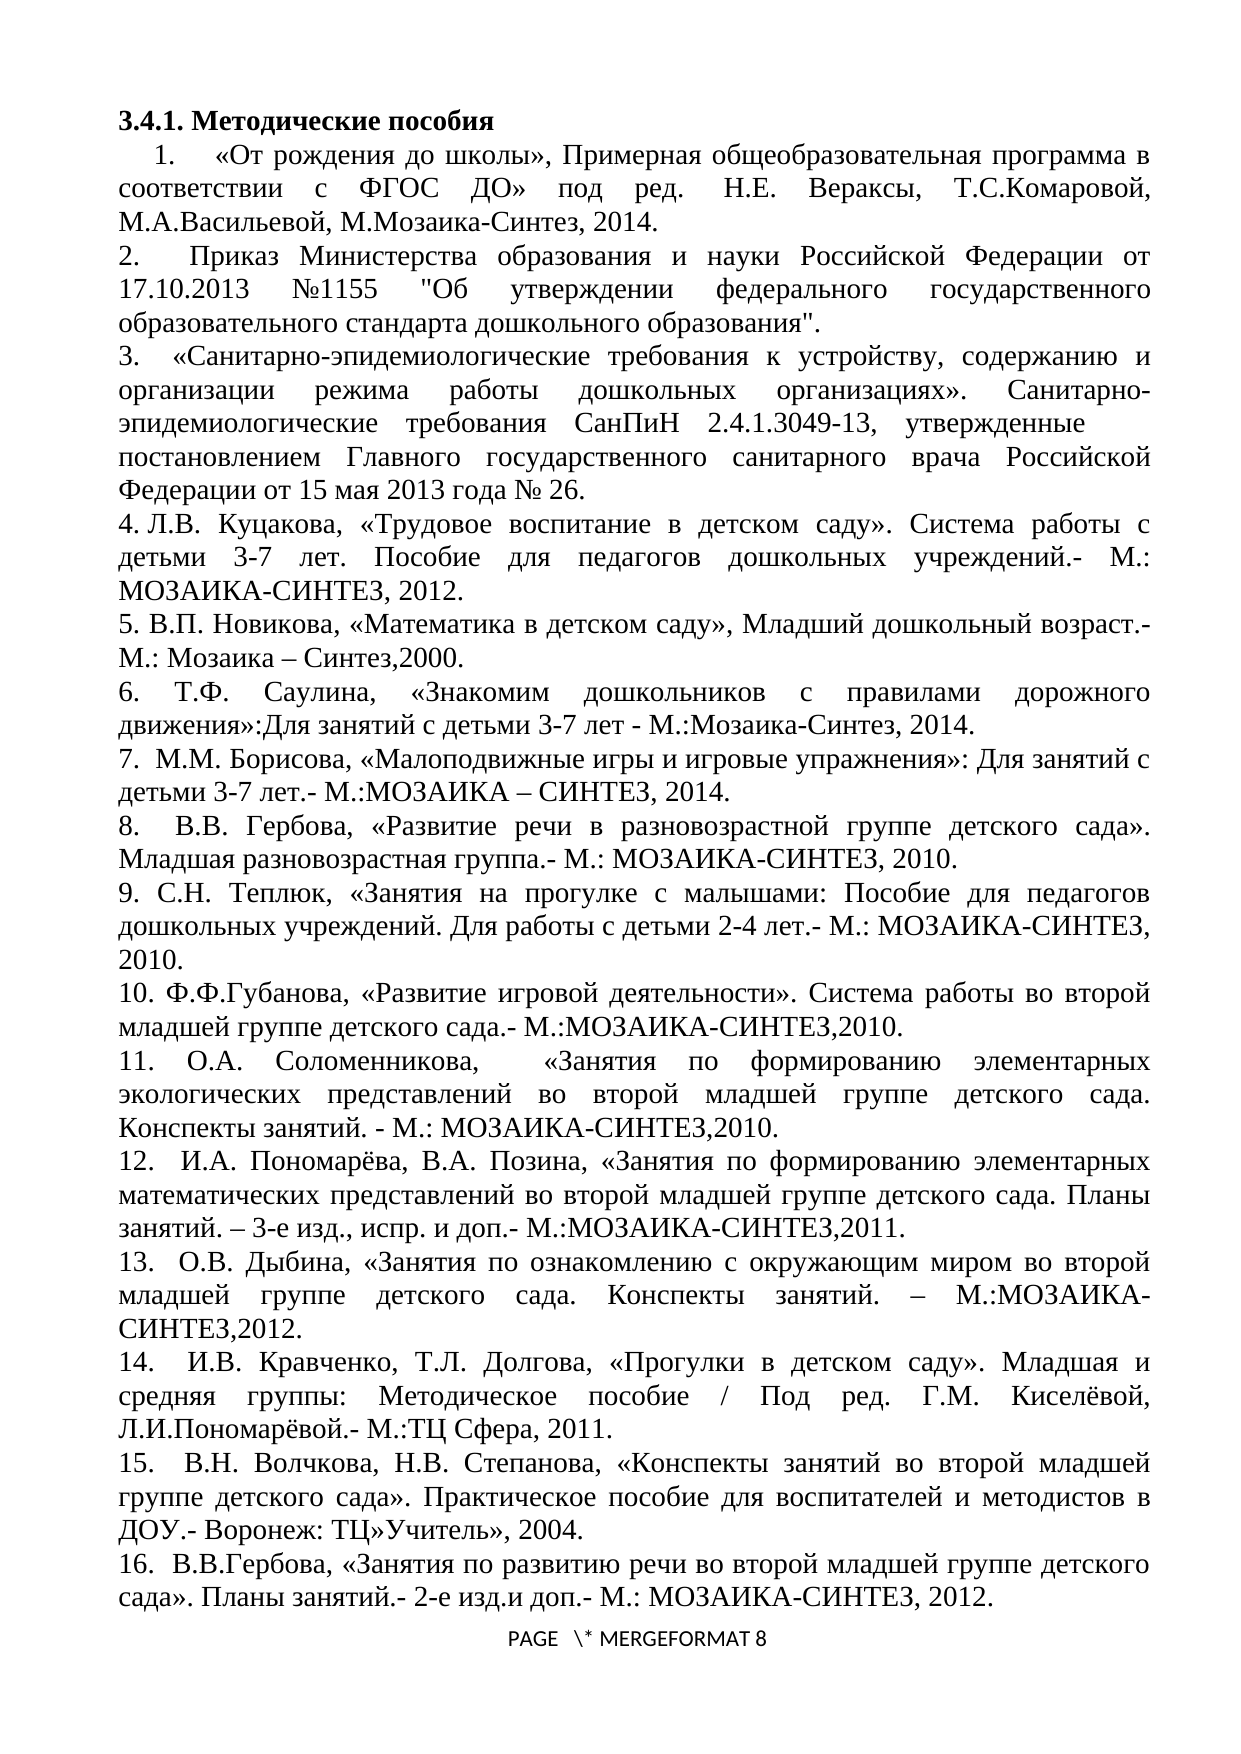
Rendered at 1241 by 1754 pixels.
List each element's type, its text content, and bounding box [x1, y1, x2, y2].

text 3. «Санитарно-эпидемиологические требования к устройству, содержанию и организации режима работы дошкольных организациях». Санитарно-эпидемиологические требования СанПиН 2.4.1.3049-13, утвержденные постановлением Главного государственного санитарного врача Российской Федерации от 15 мая 2013 года № 26. [118, 338, 1152, 506]
text 3.4.1. Методические пособия [118, 103, 1152, 137]
text 4. Л.В. Куцакова, «Трудовое воспитание в детском саду». Система работы с детьми 3-7 лет. Пособие для педагогов дошкольных учреждений.- М.: МОЗАИКА-СИНТЕЗ, 2012. [118, 506, 1152, 607]
text 16. В.В.Гербова, «Занятия по развитию речи во второй младшей группе детского сада». Планы занятий.- 2-е изд.и доп.- М.: МОЗАИКА-СИНТЕЗ, 2012. [118, 1546, 1152, 1613]
text 5. В.П. Новикова, «Математика в детском саду», Младший дошкольный возраст.- М.: Мозаика – Синтез,2000. [118, 607, 1152, 674]
text 7. М.М. Борисова, «Малоподвижные игры и игровые упражнения»: Для занятий с детьми 3-7 лет.- М.:МОЗАИКА – СИНТЕЗ, 2014. [118, 741, 1152, 808]
text 15. В.Н. Волчкова, Н.В. Степанова, «Конспекты занятий во второй младшей группе детского сада». Практическое пособие для воспитателей и методистов в ДОУ.- Воронеж: ТЦ»Учитель», 2004. [118, 1445, 1152, 1546]
text 2. Приказ Министерства образования и науки Российской Федерации от 17.10.2013 №1155 "Об утверждении федерального государственного образовательного стандарта дошкольного образования". [118, 238, 1152, 338]
text 6. Т.Ф. Саулина, «Знакомим дошкольников с правилами дорожного движения»:Для занятий с детьми 3-7 лет - М.:Мозаика-Синтез, 2014. [118, 674, 1152, 741]
text 13. О.В. Дыбина, «Занятия по ознакомлению с окружающим миром во второй младшей группе детского сада. Конспекты занятий. – М.:МОЗАИКА-СИНТЕЗ,2012. [118, 1244, 1152, 1344]
text 11. О.А. Соломенникова, «Занятия по формированию элементарных экологических представлений во второй младшей группе детского сада. Конспекты занятий. - М.: МОЗАИКА-СИНТЕЗ,2010. [118, 1043, 1152, 1143]
text 9. С.Н. Теплюк, «Занятия на прогулке с малышами: Пособие для педагогов дошкольных учреждений. Для работы с детьми 2-4 лет.- М.: МОЗАИКА-СИНТЕЗ, 2010. [118, 875, 1152, 976]
text 8. В.В. Гербова, «Развитие речи в разновозрастной группе детского сада». Младшая разновозрастная группа.- М.: МОЗАИКА-СИНТЕЗ, 2010. [118, 808, 1152, 875]
text 14. И.В. Кравченко, Т.Л. Долгова, «Прогулки в детском саду». Младшая и средняя группы: Методическое пособие / Под ред. Г.М. Киселёвой, Л.И.Пономарёвой.- М.:ТЦ Сфера, 2011. [118, 1344, 1152, 1445]
text 10. Ф.Ф.Губанова, «Развитие игровой деятельности». Система работы во второй младшей группе детского сада.- М.:МОЗАИКА-СИНТЕЗ,2010. [118, 976, 1152, 1043]
text 12. И.А. Пономарёва, В.А. Позина, «Занятия по формированию элементарных математических представлений во второй младшей группе детского сада. Планы занятий. – 3-е изд., испр. и доп.- М.:МОЗАИКА-СИНТЕЗ,2011. [118, 1143, 1152, 1244]
text 1. «От рождения до школы», Примерная общеобразовательная программа в соответствии с ФГОС ДО» под ред. Н.Е. Вераксы, Т.С.Комаровой, М.А.Васильевой, М.Мозаика-Синтез, 2014. [118, 137, 1152, 238]
